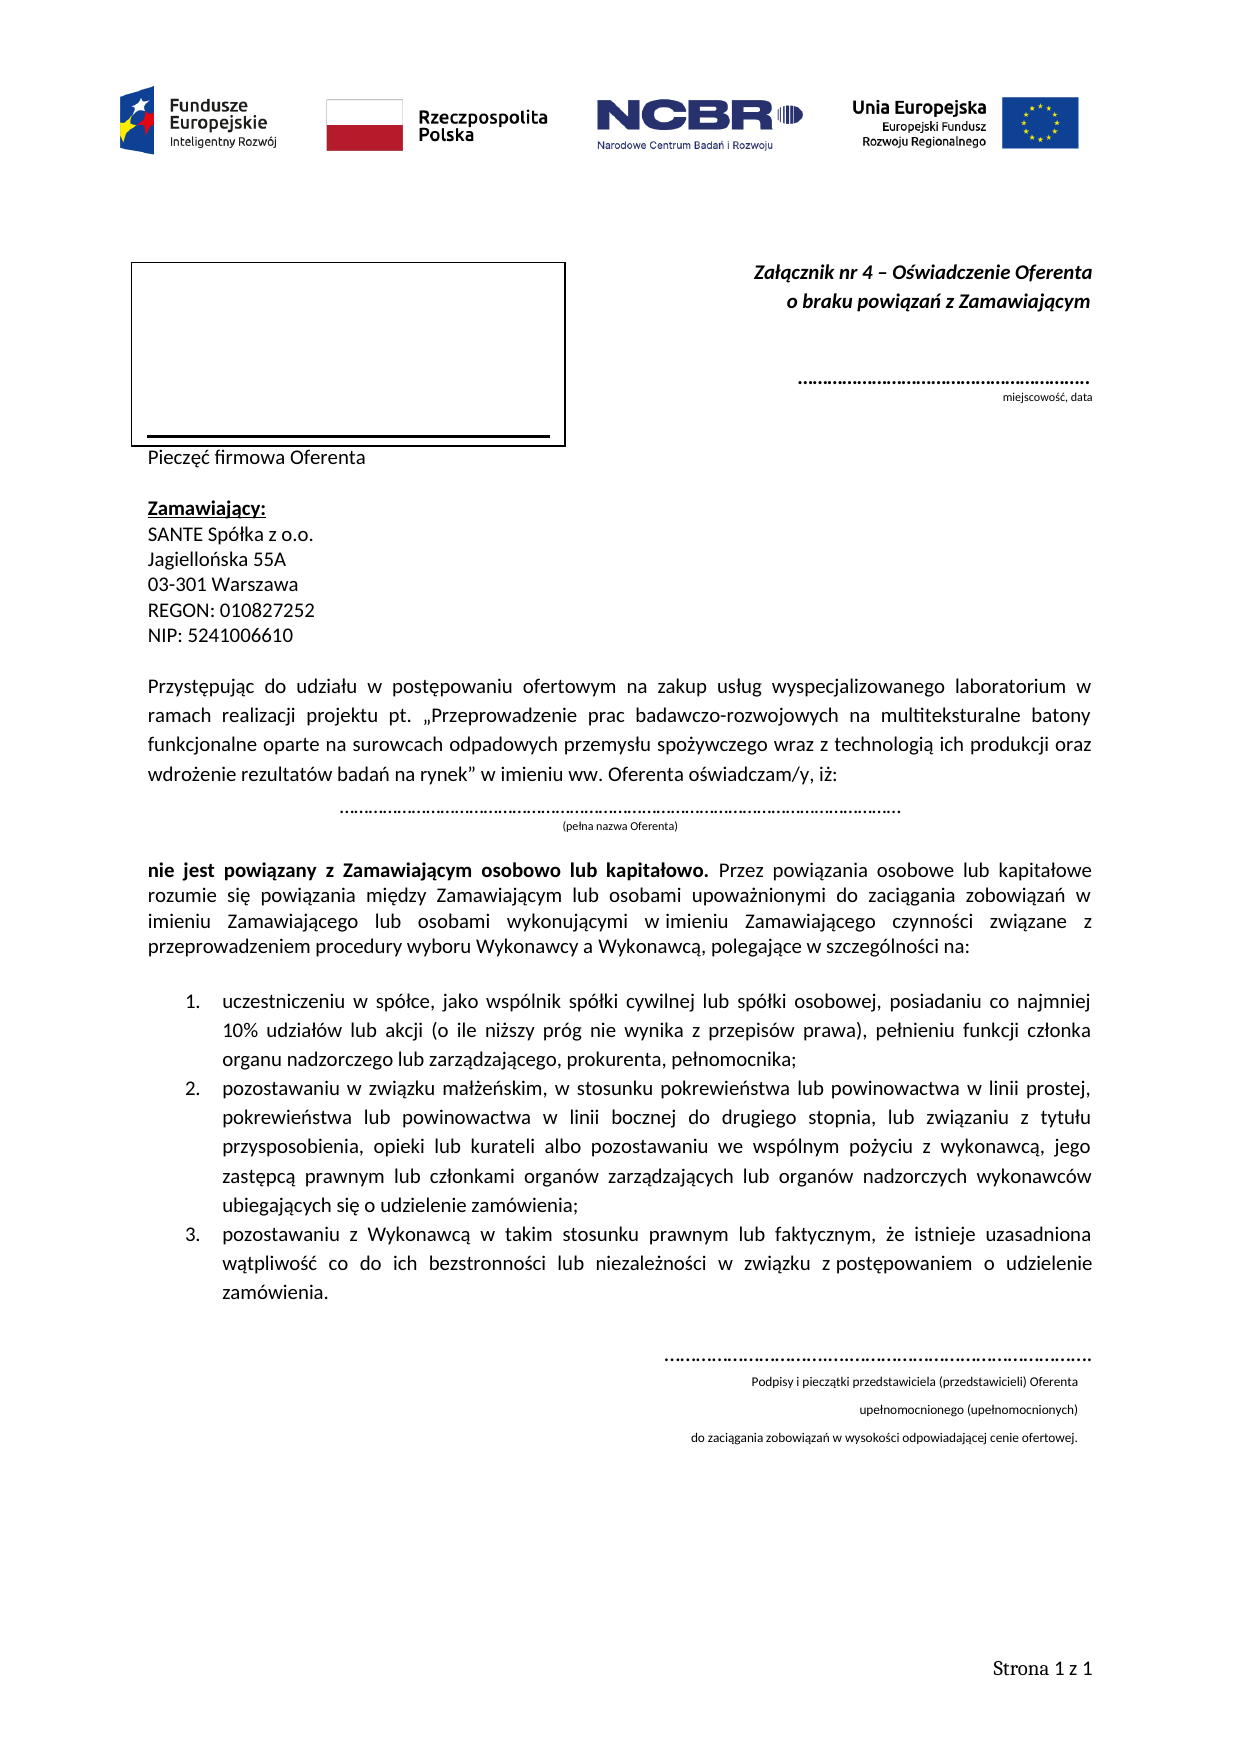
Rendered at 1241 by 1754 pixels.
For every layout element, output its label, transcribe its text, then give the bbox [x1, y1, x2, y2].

text ………………………….….………………………………………. [148, 1338, 1093, 1367]
text Podpisy i pieczątki przedstawiciela (przedstawicieli) Oferenta upełnomocnionego (upełnomocnionych) [744, 1374, 1078, 1430]
text nie jest powiązany z Zamawiającym osobowo lub kapitałowo. Przez powiązania osobowe lub kapitałowe rozumie się powiązania między Zamawiającym lub osobami upoważnionymi do zaciągania zobowiązań w imieniu Zamawiającego lub osobami wykonującymi w imieniu Zamawiającego czynności związane z przeprowadzeniem procedury wyboru Wykonawcy a Wykonawcą, polegające w szczególności na: [148, 857, 1093, 959]
text REGON: 010827252 [148, 597, 1093, 622]
text Załącznik nr 4 – Oświadczenie Oferenta [148, 259, 1093, 284]
text ……………………………………………………………………………………………………… [148, 790, 1093, 819]
text do zaciągania zobowiązań w wysokości odpowiadającej cenie ofertowej. [148, 1430, 1078, 1458]
text Pieczęć firmowa Oferenta [148, 444, 1093, 470]
text Zamawiający: [148, 495, 1093, 521]
picture [103, 73, 1095, 175]
text 03-301 Warszawa [148, 572, 1093, 597]
list pozostawaniu w związku małżeńskim, w stosunku pokrewieństwa lub powinowactwa w linii prostej, pokrewieństwa lub powinowactwa w linii bocznej do drugiego stopnia, lub związaniu z tytułu przysposobienia, opieki lub kurateli albo pozostawaniu we wspólnym pożyciu z wykonawcą, jego zastępcą prawnym lub członkami organów zarządzających lub organów nadzorczych wykonawców ubiegających się o udzielenie zamówienia; [185, 1075, 1093, 1217]
text SANTE Spółka z o.o. [148, 521, 1093, 546]
text (pełna nazwa Oferenta) [148, 819, 1093, 844]
text Przystępując do udziału w postępowaniu ofertowym na zakup usług wyspecjalizowanego laboratorium w ramach realizacji projektu pt. „Przeprowadzenie prac badawczo-rozwojowych na multiteksturalne batony funkcjonalne oparte na surowcach odpadowych przemysłu spożywczego wraz z technologią ich produkcji oraz wdrożenie rezultatów badań na rynek” w imieniu ww. Oferenta oświadczam/y, iż: [148, 673, 1093, 786]
list pozostawaniu z Wykonawcą w takim stosunku prawnym lub faktycznym, że istnieje uzasadniona wątpliwość co do ich bezstronności lub niezależności w związku z postępowaniem o udzielenie zamówienia. [185, 1221, 1093, 1305]
text o braku powiązań z Zamawiającym [566, 288, 1093, 314]
text Jagiellońska 55A [148, 546, 1093, 572]
text ………………………………………………….. [566, 364, 1093, 390]
list uczestniczeniu w spółce, jako wspólnik spółki cywilnej lub spółki osobowej, posiadaniu co najmniej 10% udziałów lub akcji (o ile niższy próg nie wynika z przepisów prawa), pełnieniu funkcji członka organu nadzorczego lub zarządzającego, prokurenta, pełnomocnika; [185, 988, 1093, 1072]
text miejscowość, data [566, 390, 1093, 415]
text NIP: 5241006610 [148, 622, 1093, 648]
